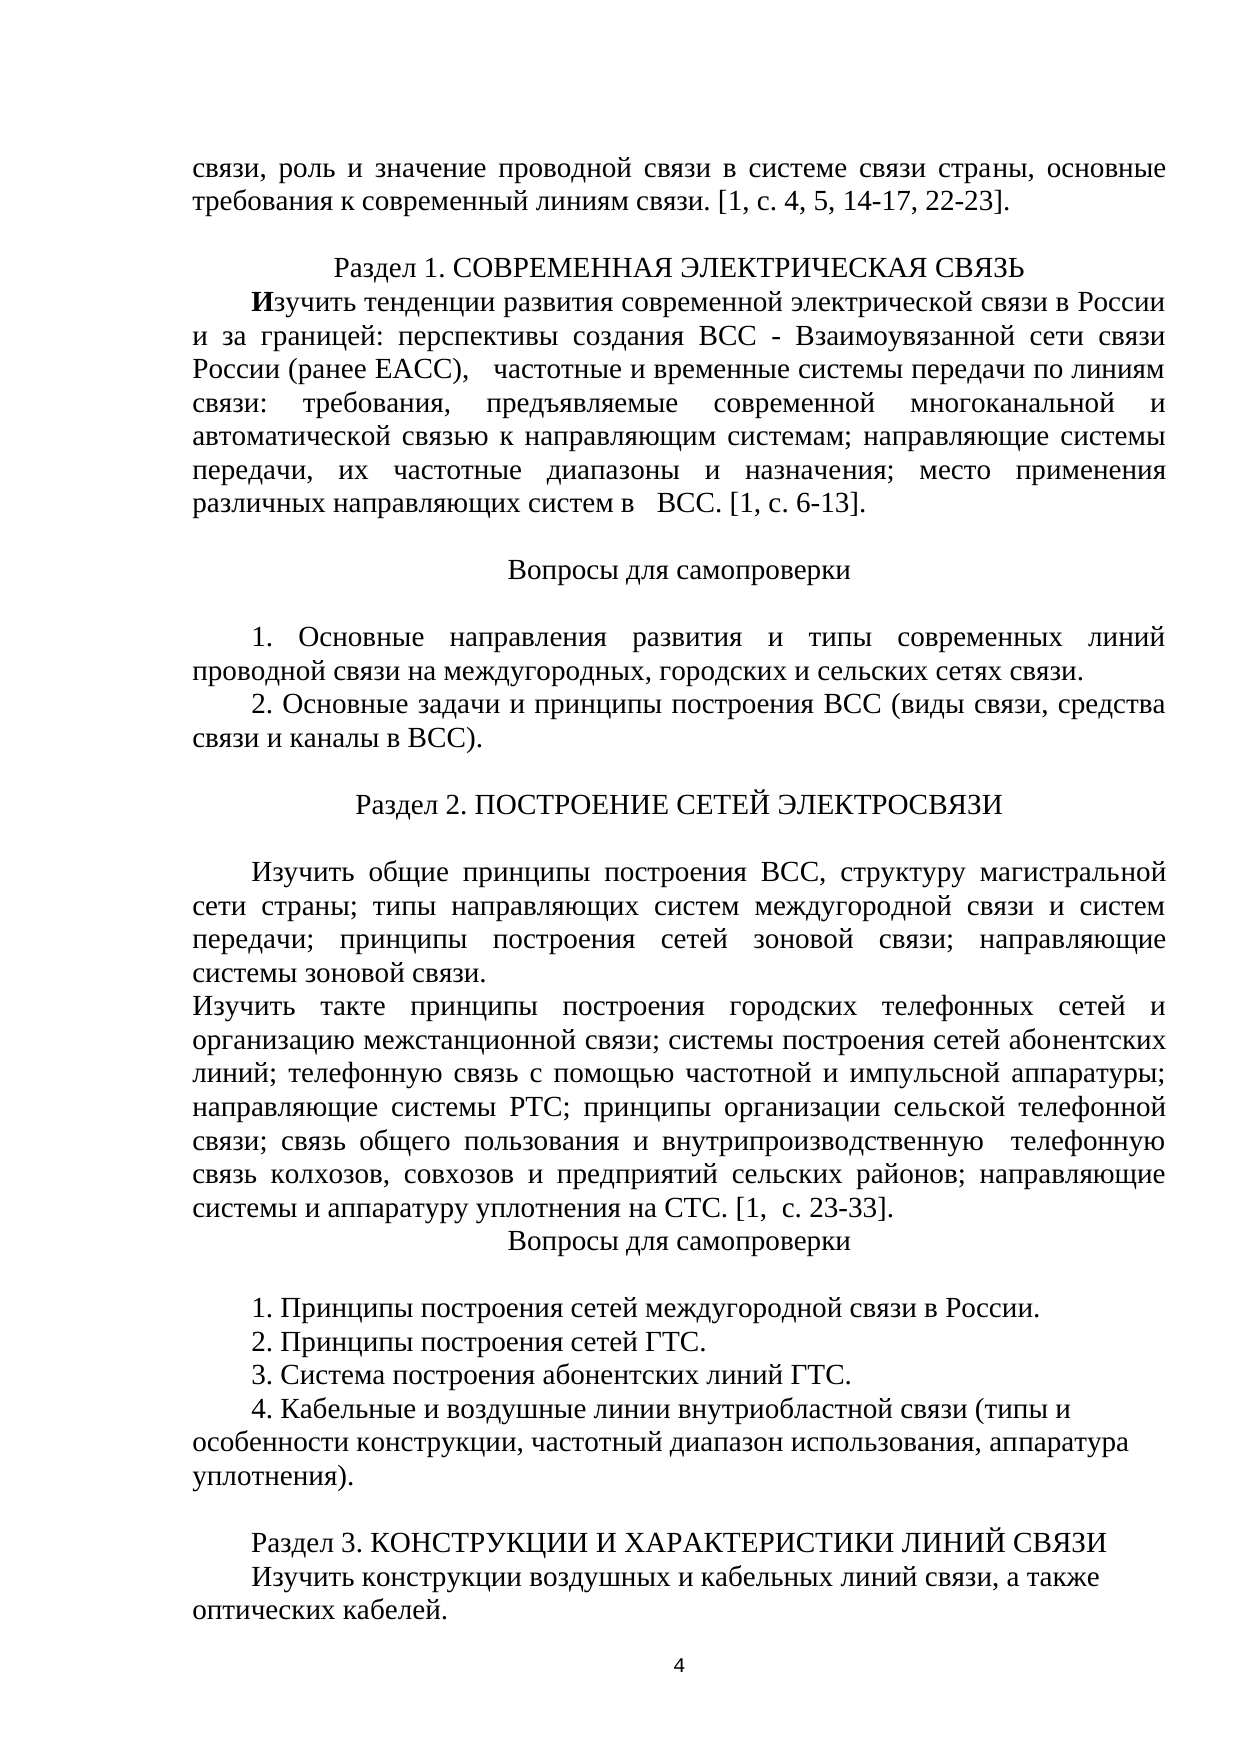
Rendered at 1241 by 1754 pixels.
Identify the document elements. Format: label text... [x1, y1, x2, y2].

text 1. Принципы построения сетей междугородной связи в России. [192, 1290, 1166, 1324]
text Вопросы для самопроверки [192, 1223, 1166, 1257]
text 2. Основные задачи и принципы построения ВСС (виды связи, средства связи и каналы в ВСС). [192, 687, 1166, 754]
text Вопросы для самопроверки [192, 552, 1166, 586]
text 1. Основные направления развития и типы современных линий проводной связи на междугородных, городских и сельских сетях связи. [192, 619, 1166, 687]
text Изучить такте принципы построения городских телефонных сетей и организацию межстанционной связи; системы построения сетей абонентских линий; телефонную связь с помощью частотной и импульсной аппаратуры; направляющие системы РТС; принципы организации сельской телефонной связи; связь общего пользования и внутрипроизводственную телефонную связь колхозов, совхозов и предприятий сельских районов; направляющие системы и аппаратуру уплотнения на СТС. [1, с. 23-33]. [192, 988, 1166, 1223]
text Изучить конструкции воздушных и кабельных линий связи, а также оптических кабелей. [192, 1559, 1166, 1626]
text Раздел 2. ПОСТРОЕНИЕ СЕТЕЙ ЭЛЕКТРОСВЯЗИ [192, 787, 1166, 821]
text Изучить тенденции развития современной электрической связи в России и за границей: перспективы создания ВСС - Взаимоувязанной сети связи России (ранее ЕАСС), частотные и временные системы передачи по линиям связи: требования, предъявляемые современной многоканальной и автоматической связью к направляющим системам; направляющие системы передачи, их частотные диапазоны и назначения; место применения различных направляющих систем в ВСС. [1, с. 6-13]. [192, 284, 1166, 519]
text 4. Кабельные и воздушные линии внутриобластной связи (типы и особенности конструкции, частотный диапазон использования, аппаратура уплотнения). [192, 1391, 1166, 1492]
text 3. Система построения абонентских линий ГТС. [192, 1357, 1166, 1391]
text Раздел 1. СОВРЕМЕННАЯ ЭЛЕКТРИЧЕСКАЯ СВЯЗЬ [192, 251, 1166, 284]
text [192, 150, 1166, 217]
text Изучить общие принципы построения ВСС, структуру магистральной сети страны; типы направляющих систем междугородной связи и систем передачи; принципы построения сетей зоновой связи; направляющие системы зоновой связи. [192, 854, 1166, 988]
text Раздел 3. КОНСТРУКЦИИ И ХАРАКТЕРИСТИКИ ЛИНИЙ СВЯЗИ [192, 1525, 1166, 1559]
text 2. Принципы построения сетей ГТС. [192, 1324, 1166, 1357]
